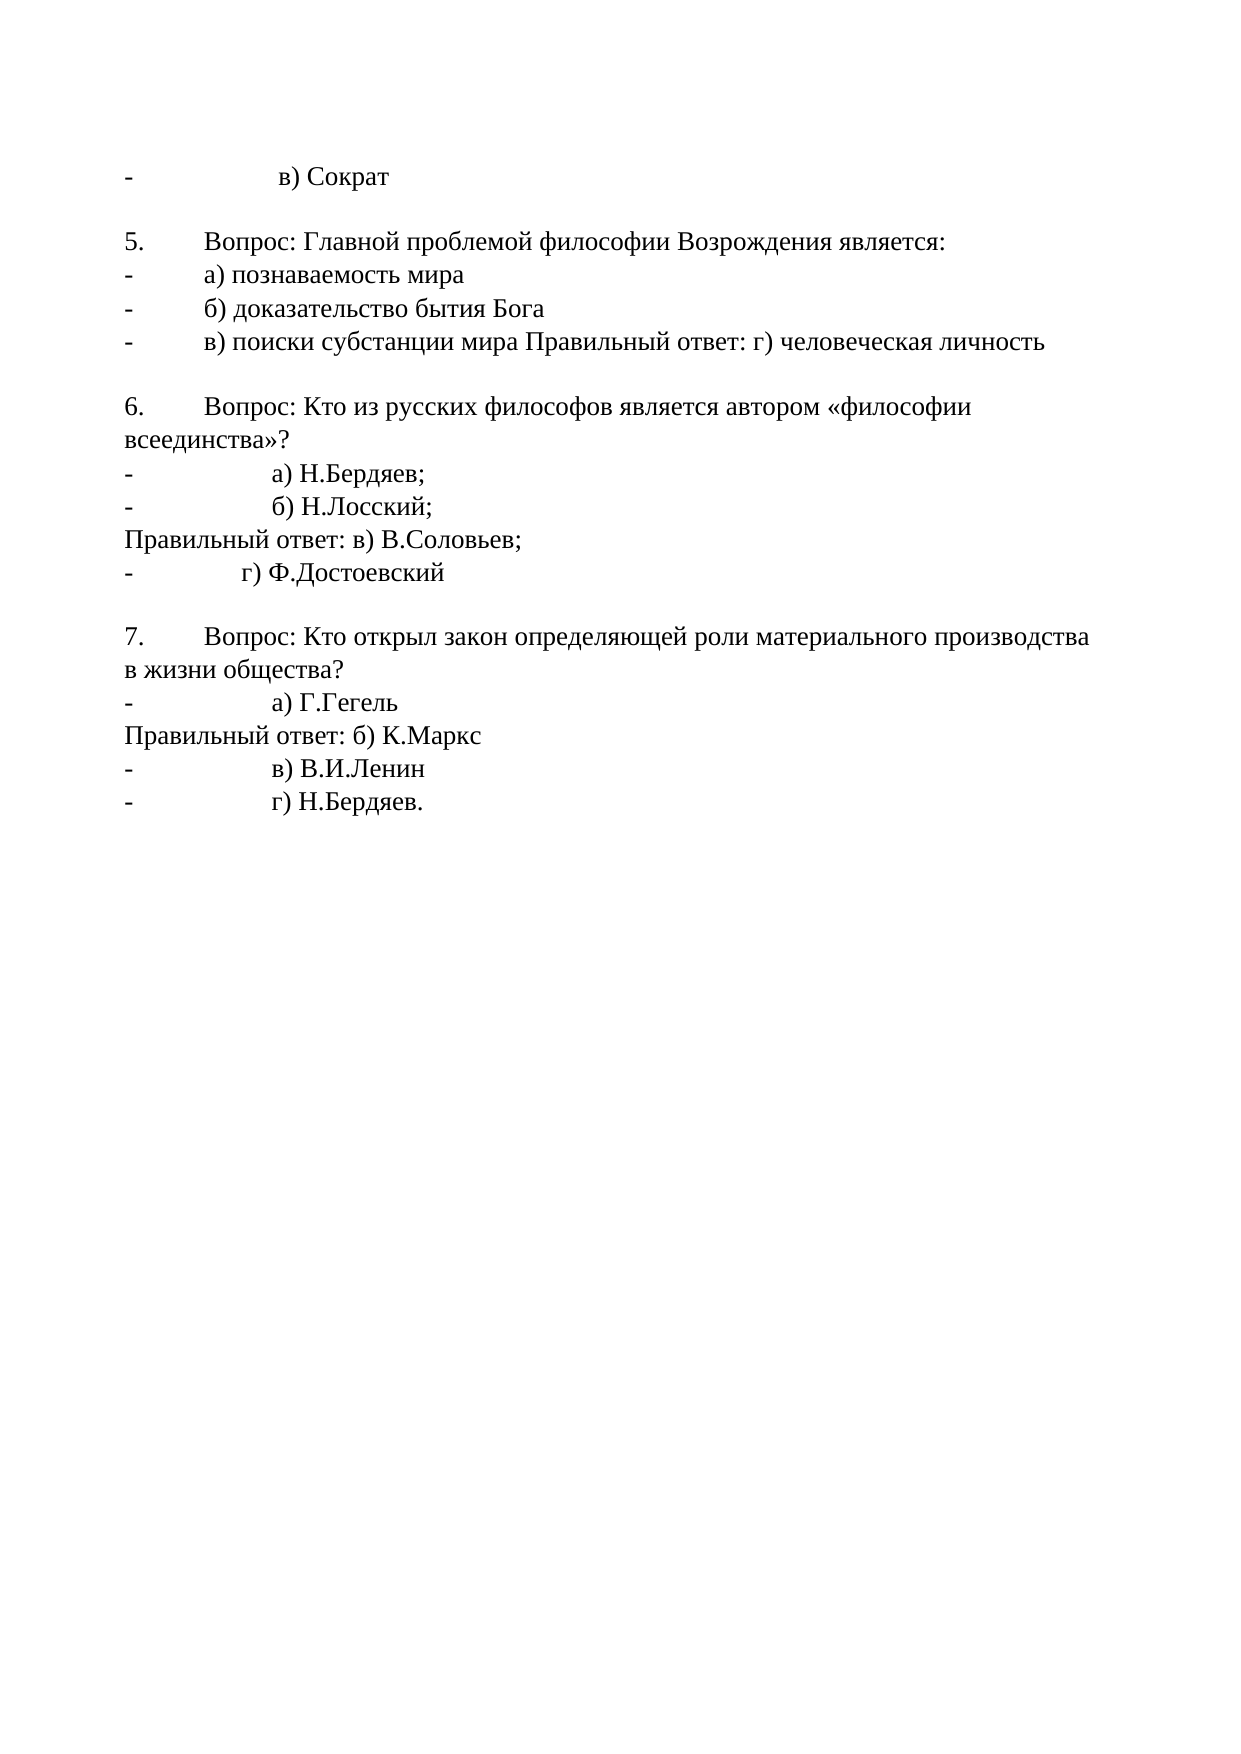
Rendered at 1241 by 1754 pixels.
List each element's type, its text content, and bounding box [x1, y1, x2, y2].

list а) Г.Гегель [124, 685, 1121, 718]
list Вопрос: Главной проблемой философии Возрождения является: [124, 223, 1121, 257]
text - г) Ф.Достоевский [124, 555, 1121, 588]
list г) Н.Бердяев. [124, 784, 1121, 817]
text Правильный ответ: в) В.Соловьев; [124, 522, 1121, 555]
list б) Н.Лосский; [124, 489, 1121, 522]
list а) Н.Бердяев; [124, 456, 1121, 489]
list в) Сократ [124, 158, 1121, 192]
text Правильный ответ: б) К.Маркс [124, 718, 1121, 751]
list а) познаваемость мира [124, 257, 1121, 290]
list в) поиски субстанции мира Правильный ответ: г) человеческая личность [124, 324, 1094, 357]
list б) доказательство бытия Бога [124, 290, 1121, 324]
list Вопрос: Кто открыл закон определяющей роли материального производства в жизни общества? [124, 619, 1094, 685]
list Вопрос: Кто из русских философов является автором «философии всеединства»? [124, 389, 1094, 456]
list в) В.И.Ленин [124, 751, 1121, 784]
